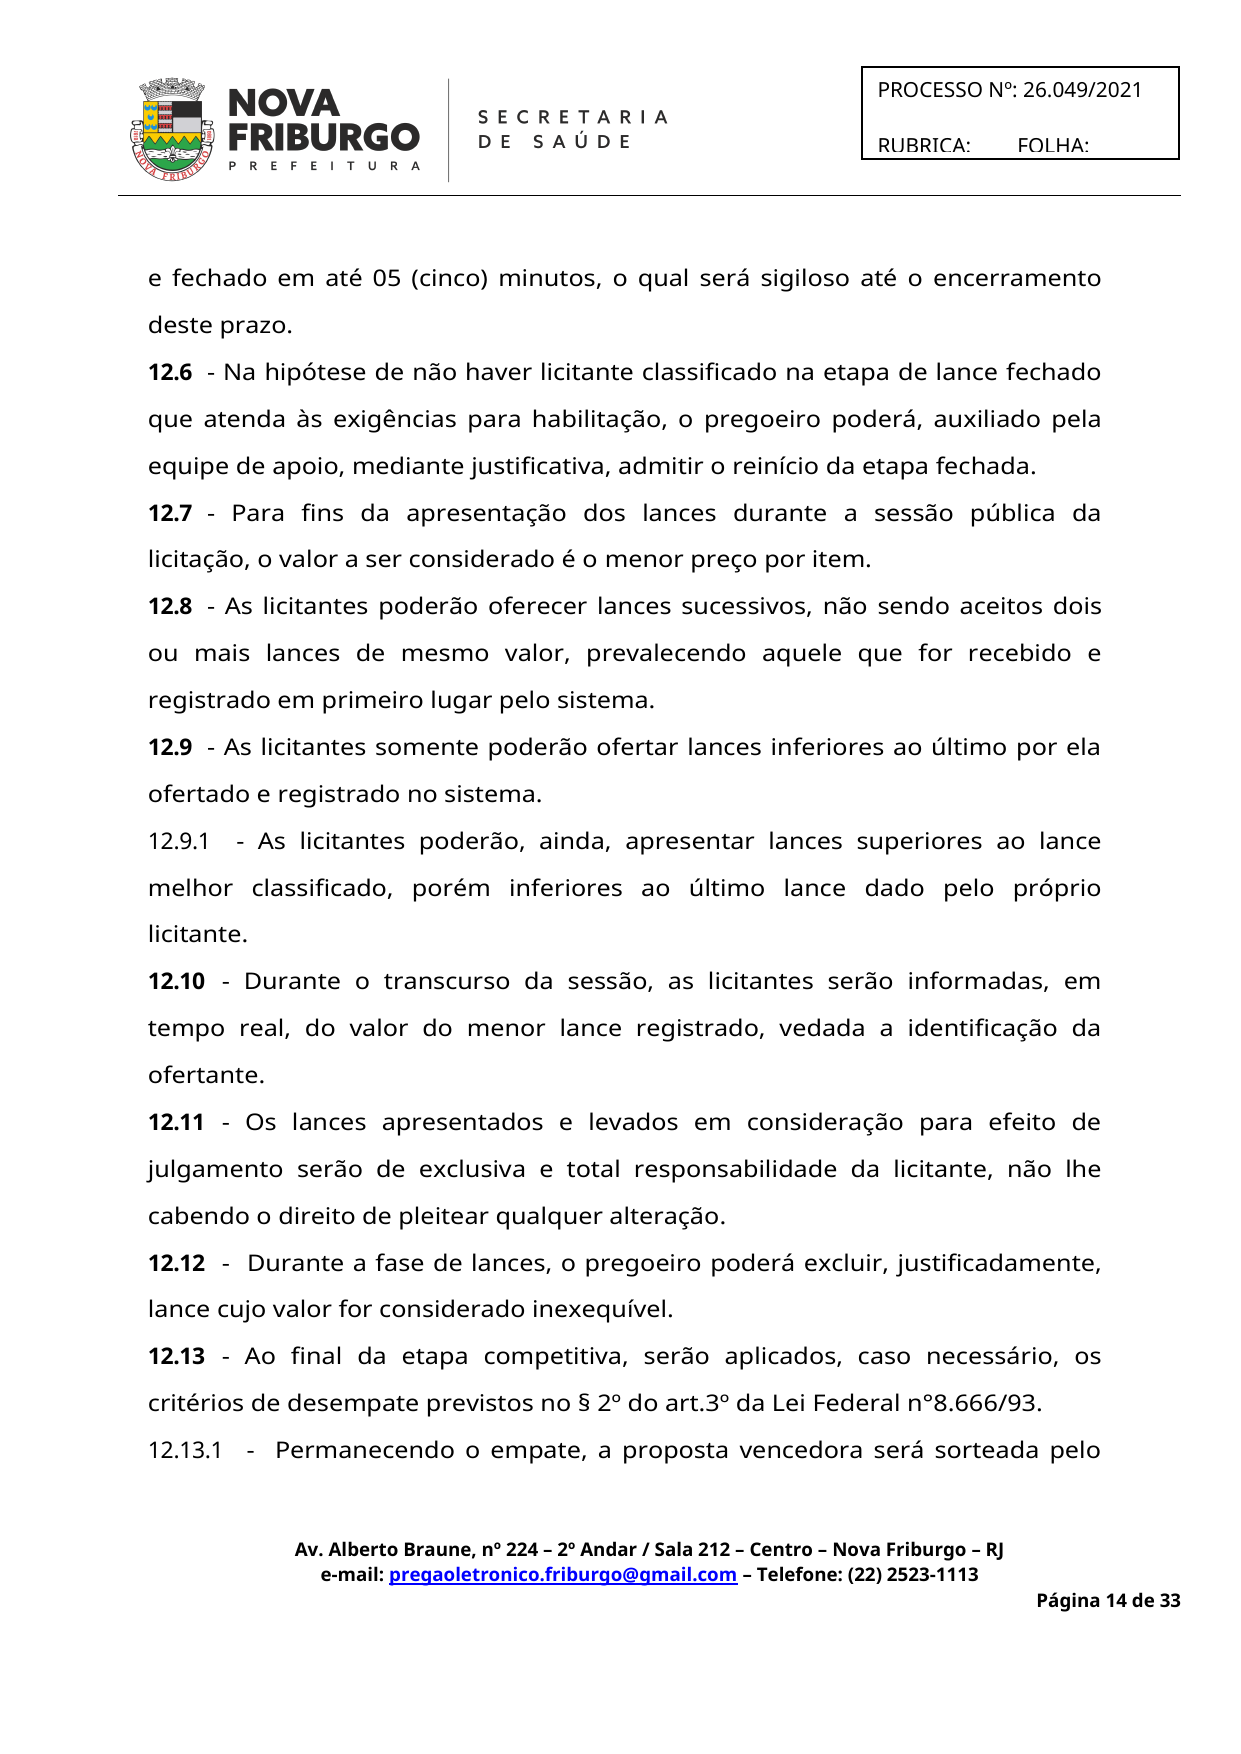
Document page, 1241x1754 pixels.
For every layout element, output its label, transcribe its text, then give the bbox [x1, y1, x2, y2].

list - Durante o transcurso da sessão, as licitantes serão informadas, em tempo real, do valor do menor lance registrado, vedada a identificação da ofertante. [148, 965, 1103, 1090]
picture [118, 68, 683, 194]
list - Para fins da apresentação dos lances durante a sessão pública da licitação, o valor a ser considerado é o menor preço por item. [148, 497, 1103, 575]
list - Permanecendo o empate, a proposta vencedora será sorteada pelo sistema eletrônico dentre as propostas empatadas. [148, 1434, 1103, 1465]
list - Os lances apresentados e levados em consideração para efeito de julgamento serão de exclusiva e total responsabilidade da licitante, não lhe cabendo o direito de pleitear qualquer alteração. [148, 1106, 1103, 1231]
list - As licitantes somente poderão ofertar lances inferiores ao último por ela ofertado e registrado no sistema. [148, 731, 1103, 809]
list - As licitantes poderão oferecer lances sucessivos, não sendo aceitos dois ou mais lances de mesmo valor, prevalecendo aquele que for recebido e registrado em primeiro lugar pelo sistema. [148, 590, 1103, 715]
list - Durante a fase de lances, o pregoeiro poderá excluir, justificadamente, lance cujo valor for considerado inexequível. [148, 1247, 1103, 1325]
list - Ao final da etapa competitiva, serão aplicados, caso necessário, os critérios de desempate previstos no § 2º do art.3º da Lei Federal n°8.666/93. [148, 1340, 1103, 1418]
list - Na hipótese de não haver licitante classificado na etapa de lance fechado que atenda às exigências para habilitação, o pregoeiro poderá, auxiliado pela equipe de apoio, mediante justificativa, admitir o reinício da etapa fechada. [148, 356, 1103, 481]
list - As licitantes poderão, ainda, apresentar lances superiores ao lance melhor classificado, porém inferiores ao último lance dado pelo próprio licitante. [148, 825, 1103, 950]
